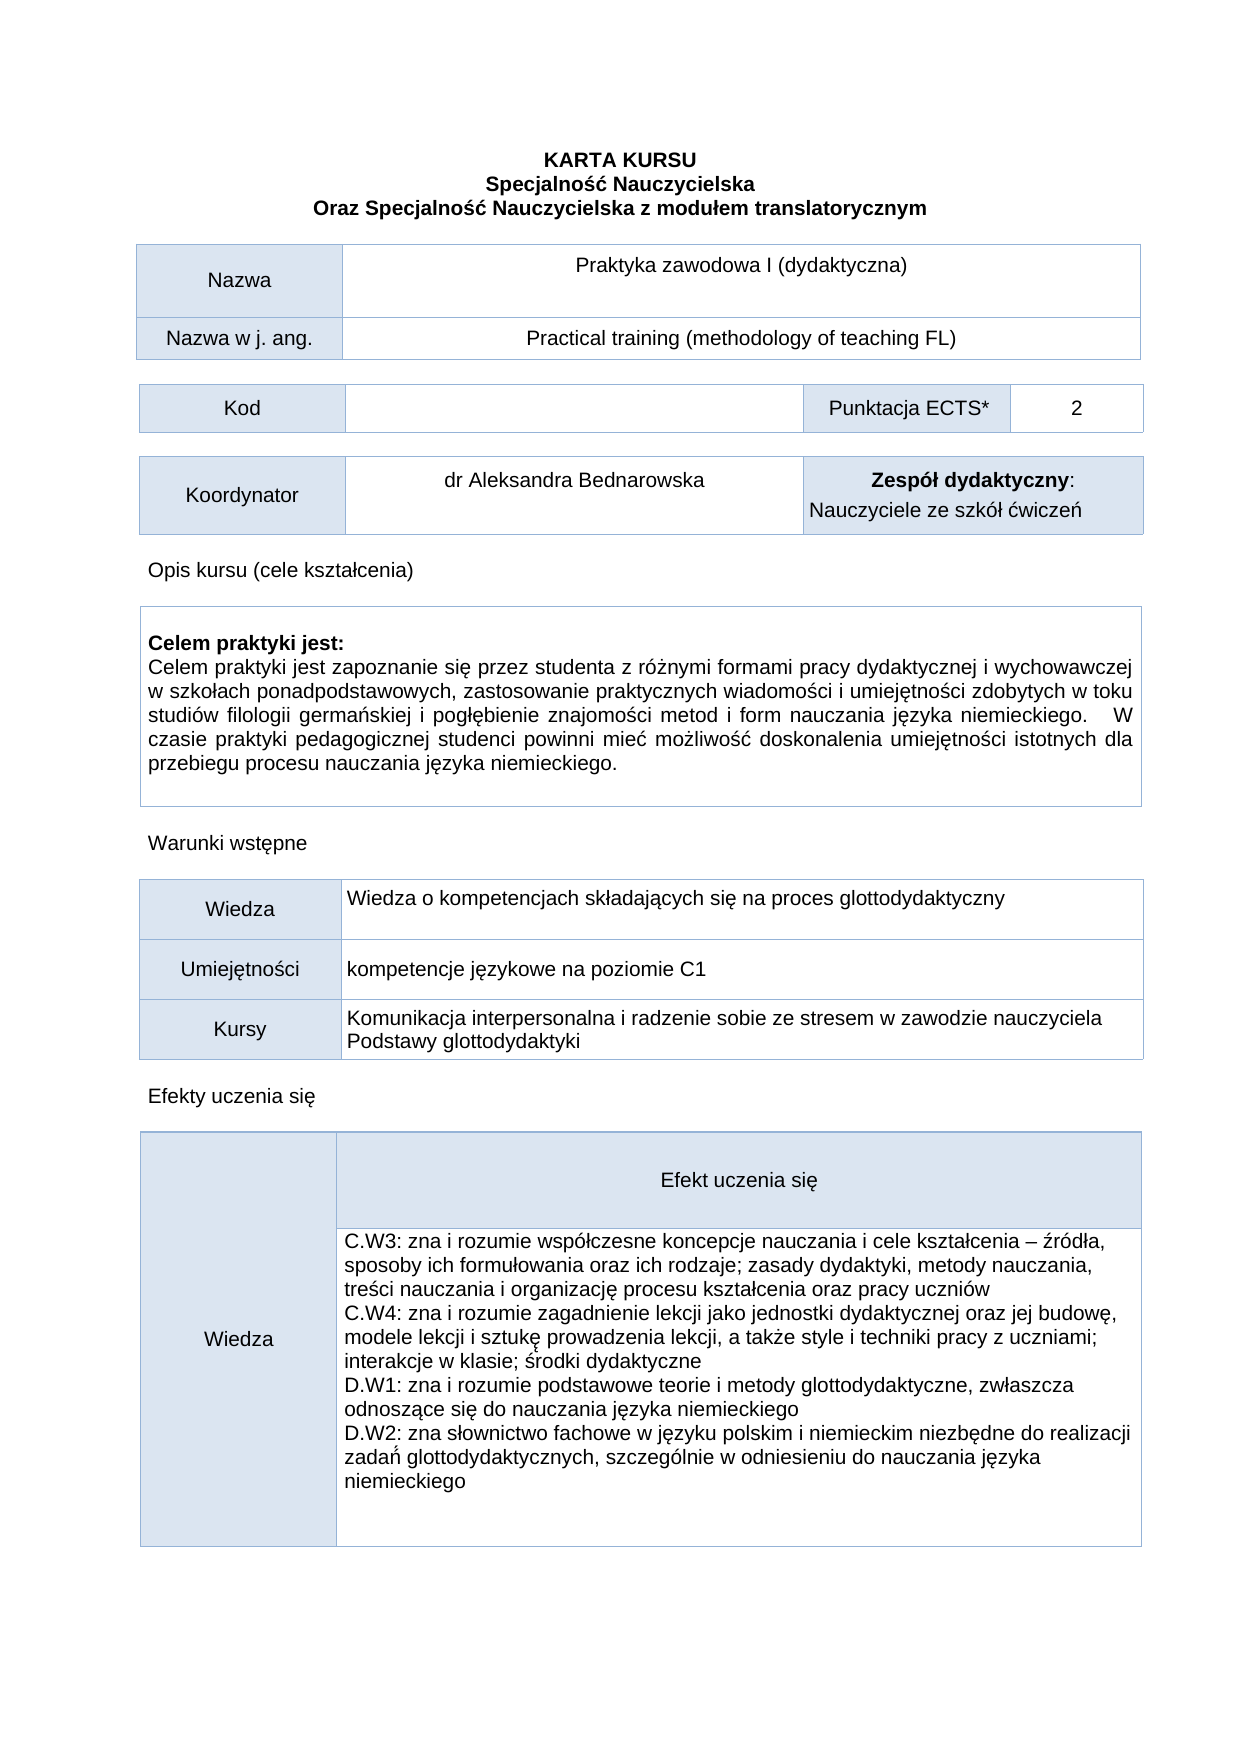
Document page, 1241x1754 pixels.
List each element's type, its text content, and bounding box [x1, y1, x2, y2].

table_header [346, 385, 803, 432]
table_header Wiedza [140, 880, 341, 939]
table_cell Komunikacja interpersonalna i radzenie sobie ze stresem w zawodzie nauczyciela Podstawy glottodydaktyki [342, 1000, 1143, 1059]
text Warunki wstępne [148, 831, 1093, 855]
table_cell C.W3: zna i rozumie współczesne koncepcje nauczania i cele kształcenia – źródła, sposoby ich formułowania oraz ich rodzaje; zasady dydaktyki, metody nauczania, treści nauczania i organizację procesu kształcenia oraz pracy uczniów C.W4: zna i rozumie zagadnienie lekcji jako jednostki dydaktycznej oraz jej budowę, modele lekcji i sztukę̨ prowadzenia lekcji, a także style i techniki pracy z uczniami; interakcje w klasie; środki dydaktyczne D.W1: zna i rozumie podstawowe teorie i metody glottodydaktyczne, zwłaszcza odnoszące się do nauczania języka niemieckiego D.W2: zna słownictwo fachowe w języku polskim i niemieckim niezbędne do realizacji zadań́ glottodydaktycznych, szczególnie w odniesieniu do nauczania języka niemieckiego [337, 1229, 1141, 1546]
table_cell Practical training (methodology of teaching FL) [343, 318, 1140, 359]
table_header 2 [1011, 385, 1143, 432]
text Oraz Specjalność Nauczycielska z modułem translatorycznym [148, 196, 1093, 219]
text Efekty uczenia się [148, 1083, 1093, 1107]
table_header Wiedza o kompetencjach składających się na proces glottodydaktyczny [342, 880, 1143, 939]
text Specjalność Nauczycielska [148, 172, 1093, 196]
text KARTA KURSU [148, 148, 1093, 172]
table_header Punktacja ECTS* [804, 385, 1010, 432]
table_header Wiedza [141, 1133, 336, 1546]
table_header Praktyka zawodowa I (dydaktyczna) [343, 245, 1140, 316]
table_header Nazwa [137, 245, 342, 316]
table_header dr Aleksandra Bednarowska [346, 457, 803, 534]
table_header Zespół dydaktyczny: Nauczyciele ze szkół ćwiczeń [804, 457, 1143, 534]
text Opis kursu (cele kształcenia) [148, 558, 1093, 582]
table_header Efekt uczenia się [337, 1133, 1141, 1228]
table_cell Umiejętności [140, 940, 341, 999]
table_cell Kursy [140, 1000, 341, 1059]
table_header Celem praktyki jest: Celem praktyki jest zapoznanie się przez studenta z różnymi formami pracy dydaktycznej i wychowawczej w szkołach ponadpodstawowych, zastosowanie praktycznych wiadomości i umiejętności zdobytych w toku studiów filologii germańskiej i pogłębienie znajomości metod i form nauczania języka niemieckiego. W czasie praktyki pedagogicznej studenci powinni mieć możliwość doskonalenia umiejętności istotnych dla przebiegu procesu nauczania języka niemieckiego. [141, 607, 1141, 806]
table_cell Nazwa w j. ang. [137, 318, 342, 359]
table_header Kod [140, 385, 345, 432]
table_header Koordynator [140, 457, 345, 534]
table_cell kompetencje językowe na poziomie C1 [342, 940, 1143, 999]
